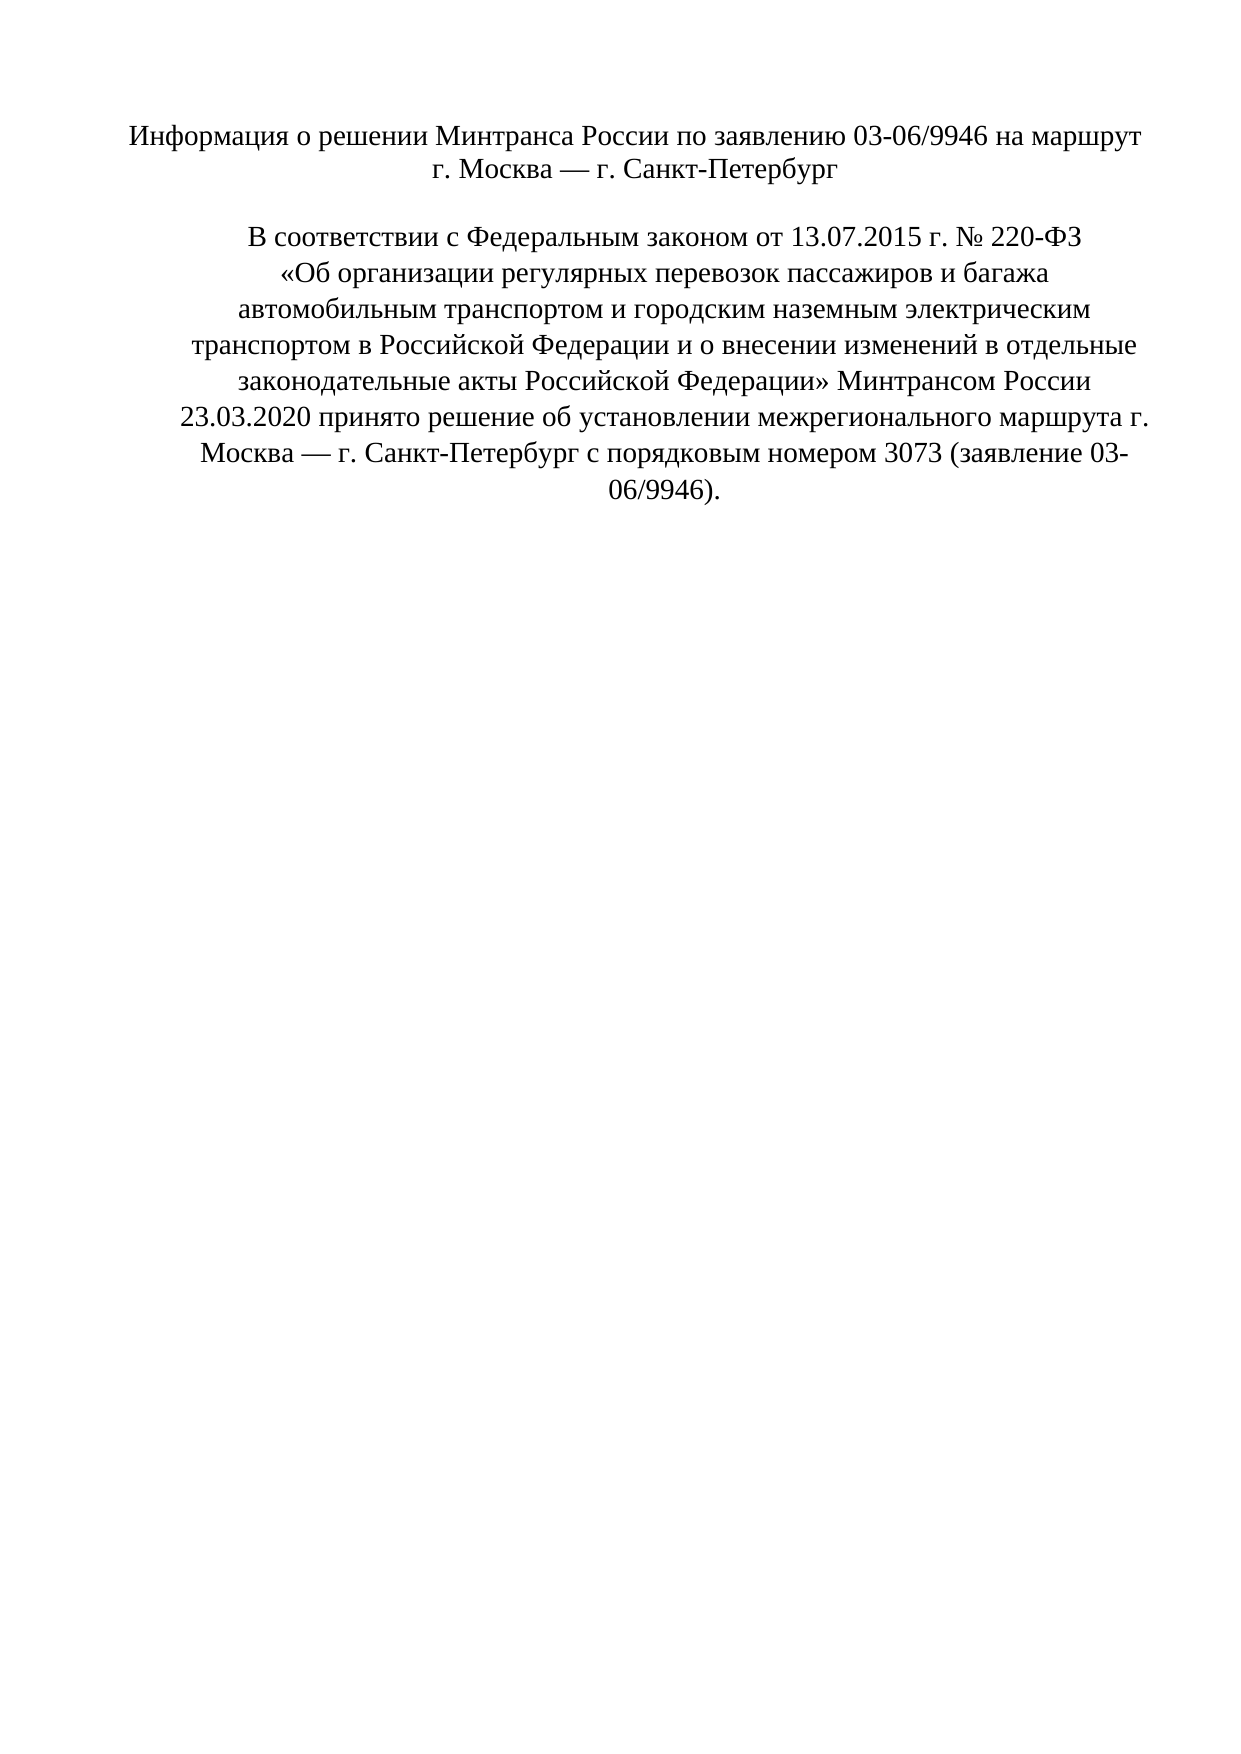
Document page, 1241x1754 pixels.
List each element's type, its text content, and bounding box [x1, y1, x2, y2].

text В соответствии с Федеральным законом от 13.07.2015 г. № 220-ФЗ «Об организации регулярных перевозок пассажиров и багажа автомобильным транспортом и городским наземным электрическим транспортом в Российской Федерации и о внесении изменений в отдельные законодательные акты Российской Федерации» Минтрансом России 23.03.2020 принято решение об установлении межрегионального маршрута г. Москва — г. Санкт-Петербург с порядковым номером 3073 (заявление 03-06/9946). [177, 219, 1152, 505]
text Информация о решении Минтранса России по заявлению 03-06/9946 на маршрут г. Москва — г. Санкт-Петербург [118, 118, 1152, 185]
